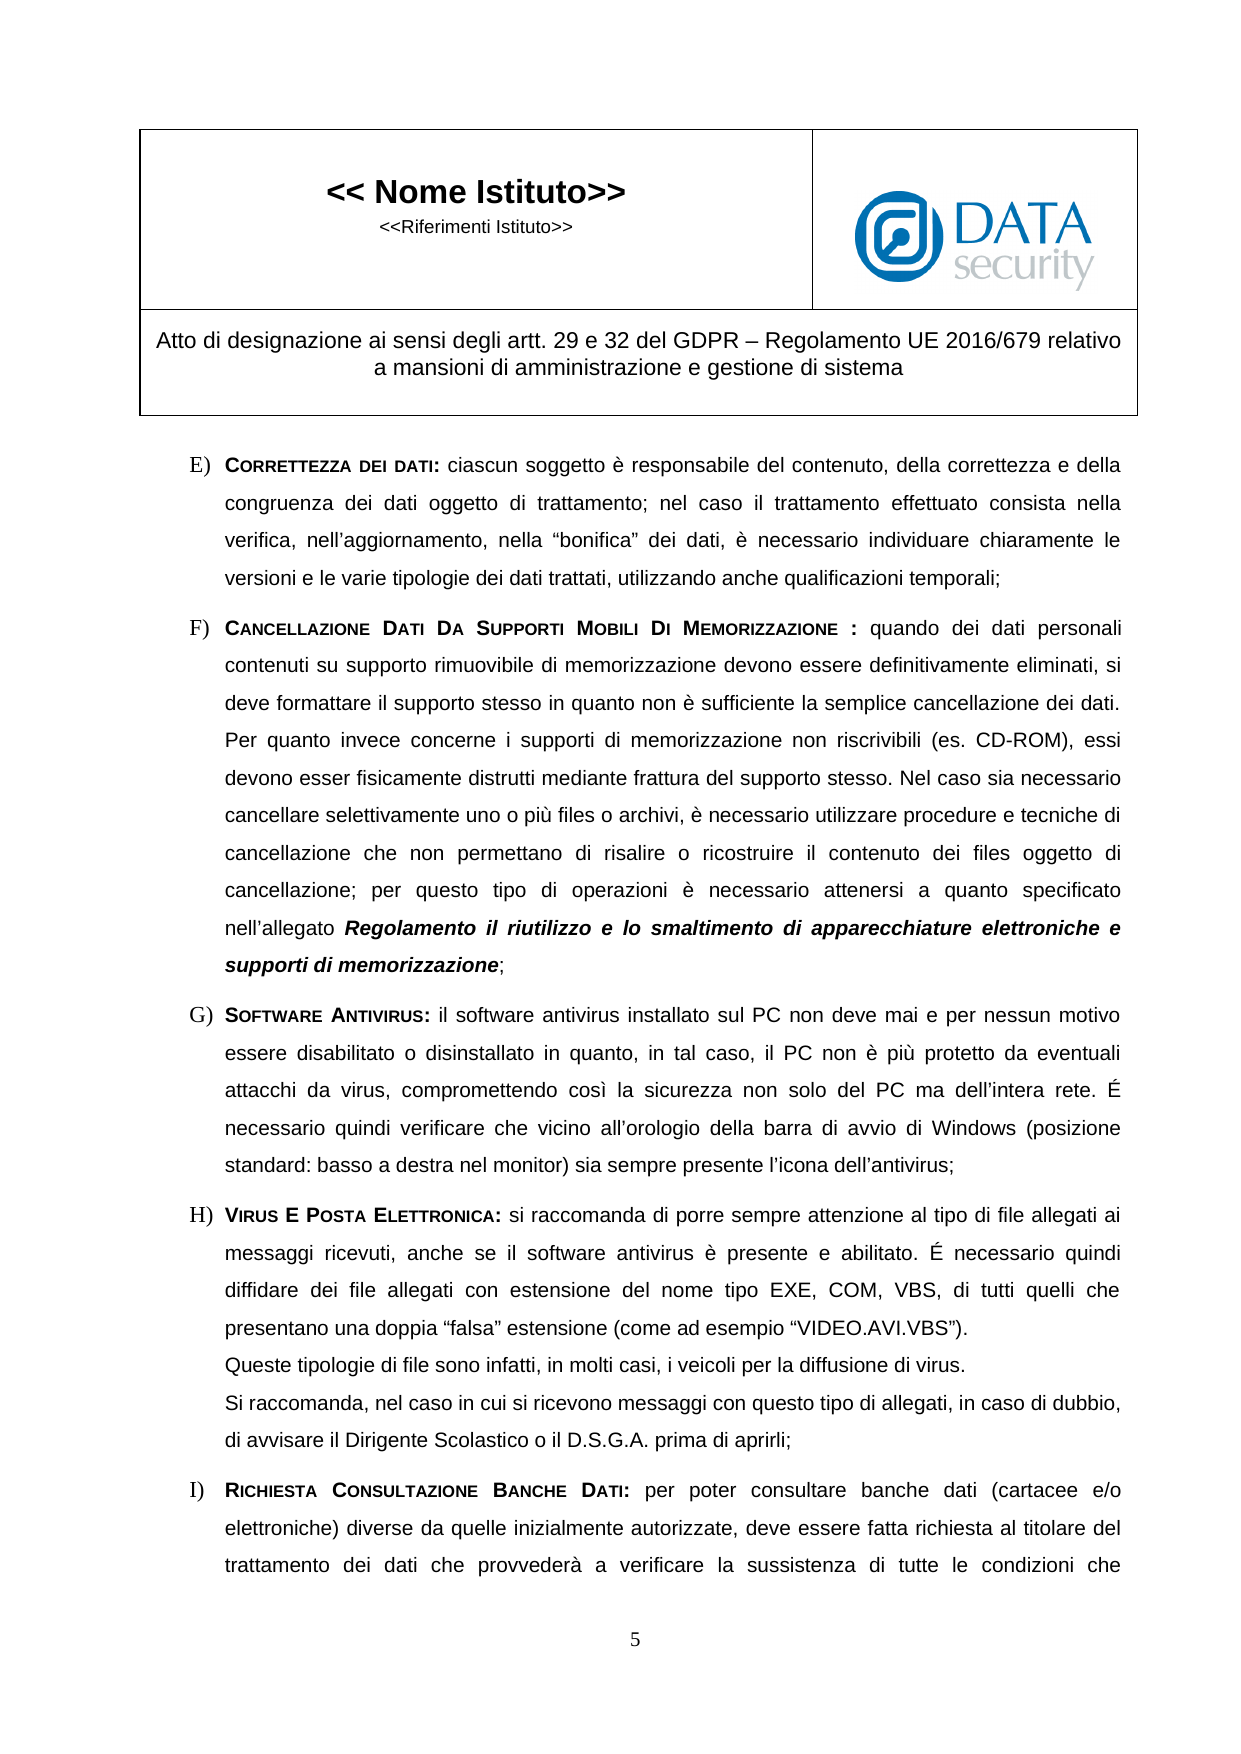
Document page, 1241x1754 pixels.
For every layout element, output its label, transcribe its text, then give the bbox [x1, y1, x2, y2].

text Queste tipologie di file sono infatti, in molti casi, i veicoli per la diffusione di virus. [224, 1343, 1122, 1380]
picture [854, 190, 1098, 294]
list Cancellazione Dati Da Supporti Mobili Di Memorizzazione : quando dei dati personali contenuti su supporto rimuovibile di memorizzazione devono essere definitivamente eliminati, si deve formattare il supporto stesso in quanto non è sufficiente la semplice cancellazione dei dati. Per quanto invece concerne i supporti di memorizzazione non riscrivibili (es. CD-ROM), essi devono esser fisicamente distrutti mediante frattura del supporto stesso. Nel caso sia necessario cancellare selettivamente uno o più files o archivi, è necessario utilizzare procedure e tecniche di cancellazione che non permettano di risalire o ricostruire il contenuto dei files oggetto di cancellazione; per questo tipo di operazioni è necessario attenersi a quanto specificato nell’allegato Regolamento il riutilizzo e lo smaltimento di apparecchiature elettroniche e supporti di memorizzazione; [189, 605, 1122, 980]
list Virus E Posta Elettronica: si raccomanda di porre sempre attenzione al tipo di file allegati ai messaggi ricevuti, anche se il software antivirus è presente e abilitato. É necessario quindi diffidare dei file allegati con estensione del nome tipo EXE, COM, VBS, di tutti quelli che presentano una doppia “falsa” estensione (come ad esempio “VIDEO.AVI.VBS”). [189, 1193, 1122, 1343]
list Correttezza dei dati: ciascun soggetto è responsabile del contenuto, della correttezza e della congruenza dei dati oggetto di trattamento; nel caso il trattamento effettuato consista nella verifica, nell’aggiornamento, nella “bonifica” dei dati, è necessario individuare chiaramente le versioni e le varie tipologie dei dati trattati, utilizzando anche qualificazioni temporali; [189, 443, 1122, 593]
text Si raccomanda, nel caso in cui si ricevono messaggi con questo tipo di allegati, in caso di dubbio, di avvisare il Dirigente Scolastico o il D.S.G.A. prima di aprirli; [224, 1380, 1122, 1455]
list Software Antivirus: il software antivirus installato sul PC non deve mai e per nessun motivo essere disabilitato o disinstallato in quanto, in tal caso, il PC non è più protetto da eventuali attacchi da virus, compromettendo così la sicurezza non solo del PC ma dell’intera rete. É necessario quindi verificare che vicino all’orologio della barra di avvio di Windows (posizione standard: basso a destra nel monitor) sia sempre presente l’icona dell’antivirus; [189, 993, 1122, 1180]
